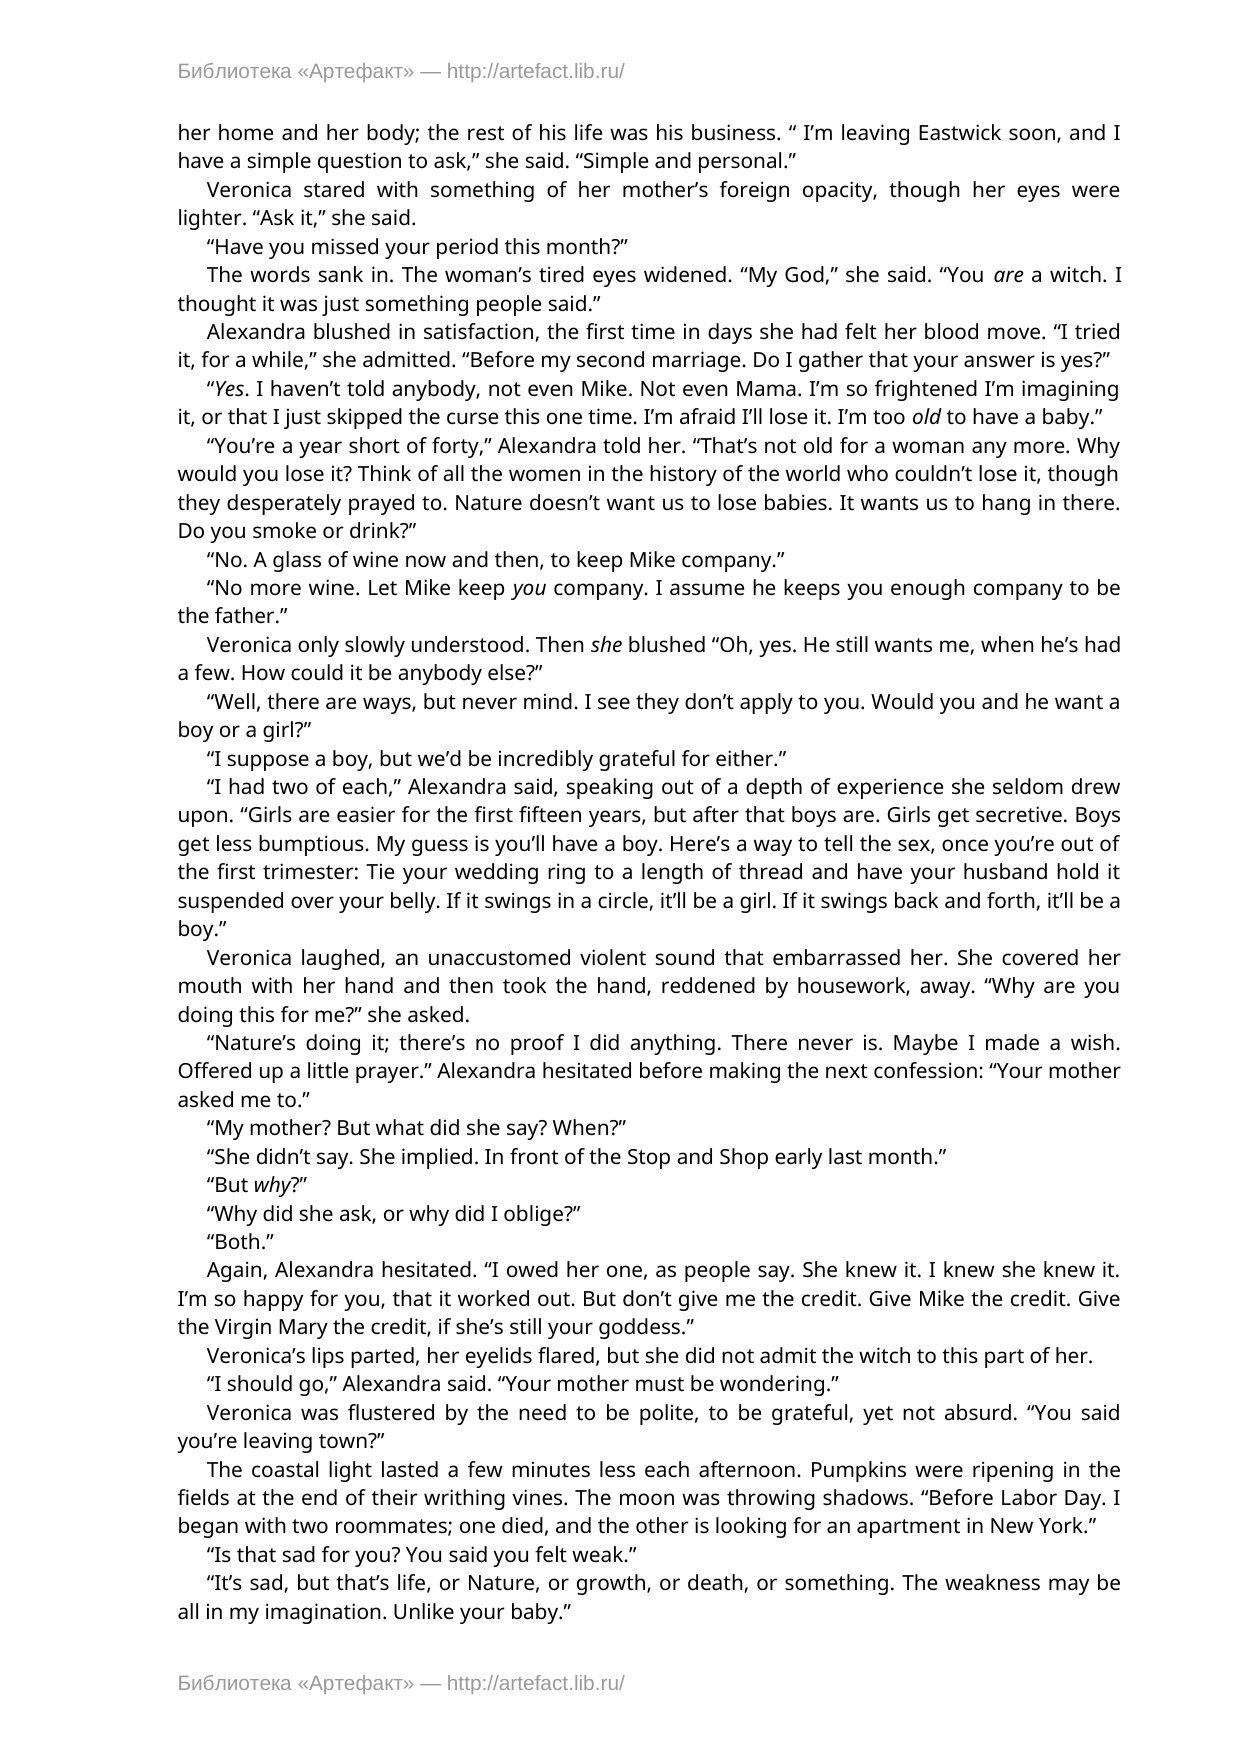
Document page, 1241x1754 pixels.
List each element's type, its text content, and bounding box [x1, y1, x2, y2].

text “It’s sad, but that’s life, or Nature, or growth, or death, or something. The weakness may be all in my imagination. Unlike your baby.” [177, 1568, 1122, 1625]
text “She didn’t say. She implied. In front of the Stop and Shop early last month.” [177, 1142, 1122, 1170]
text “Well, there are ways, but never mind. I see they don’t apply to you. Would you and he want a boy or a girl?” [177, 687, 1122, 744]
text “No more wine. Let Mike keep you company. I assume he keeps you enough company to be the father.” [177, 573, 1122, 630]
text “But why?” [177, 1170, 1122, 1199]
text Alexandra blushed in satisfaction, the first time in days she had felt her blood move. “I tried it, for a while,” she admitted. “Before my second marriage. Do I gather that your answer is yes?” [177, 317, 1122, 374]
text “Have you missed your period this month?” [177, 232, 1122, 260]
text Veronica laughed, an unaccustomed violent sound that embarrassed her. She covered her mouth with her hand and then took the hand, reddened by housework, away. “Why are you doing this for me?” she asked. [177, 943, 1122, 1028]
text “Nature’s doing it; there’s no proof I did anything. There never is. Maybe I made a wish. Offered up a little prayer.” Alexandra hesitated before making the next confession: “Your mother asked me to.” [177, 1028, 1122, 1113]
text Veronica stared with something of her mother’s foreign opacity, though her eyes were lighter. “Ask it,” she said. [177, 175, 1122, 232]
text “I suppose a boy, but we’d be incredibly grateful for either.” [177, 744, 1122, 772]
text Again, Alexandra hesitated. “I owed her one, as people say. She knew it. I knew she knew it. I’m so happy for you, that it worked out. But don’t give me the credit. Give Mike the credit. Give the Virgin Mary the credit, if she’s still your goddess.” [177, 1256, 1122, 1341]
text “I had two of each,” Alexandra said, speaking out of a depth of experience she seldom drew upon. “Girls are easier for the first fifteen years, but after that boys are. Girls get secretive. Boys get less bumptious. My guess is you’ll have a boy. Here’s a way to tell the sex, once you’re out of the first trimester: Tie your wedding ring to a length of thread and have your husband hold it suspended over your belly. If it swings in a circle, it’ll be a girl. If it swings back and forth, it’ll be a boy.” [177, 772, 1122, 943]
text “I should go,” Alexandra said. “Your mother must be wondering.” [177, 1369, 1122, 1398]
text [177, 118, 1122, 175]
text “You’re a year short of forty,” Alexandra told her. “That’s not old for a woman any more. Why would you lose it? Think of all the women in the history of the world who couldn’t lose it, though they desperately prayed to. Nature doesn’t want us to lose babies. It wants us to hang in there. Do you smoke or drink?” [177, 431, 1122, 545]
text “My mother? But what did she say? When?” [177, 1113, 1122, 1142]
text “Yes. I haven’t told anybody, not even Mike. Not even Mama. I’m so frightened I’m imagining it, or that I just skipped the curse this one time. I’m afraid I’ll lose it. I’m too old to have a baby.” [177, 374, 1122, 431]
text “Why did she ask, or why did I oblige?” [177, 1199, 1122, 1227]
text Veronica’s lips parted, her eyelids flared, but she did not admit the witch to this part of her. [177, 1341, 1122, 1369]
text “Is that sad for you? You said you felt weak.” [177, 1540, 1122, 1568]
text Veronica was flustered by the need to be polite, to be grateful, yet not absurd. “You said you’re leaving town?” [177, 1398, 1122, 1455]
text The coastal light lasted a few minutes less each afternoon. Pumpkins were ripening in the fields at the end of their writhing vines. The moon was throwing shadows. “Before Labor Day. I began with two roommates; one died, and the other is looking for an apartment in New York.” [177, 1455, 1122, 1540]
text “Both.” [177, 1227, 1122, 1256]
text Veronica only slowly understood. Then she blushed “Oh, yes. He still wants me, when he’s had a few. How could it be anybody else?” [177, 630, 1122, 687]
text The words sank in. The woman’s tired eyes widened. “My God,” she said. “You are a witch. I thought it was just something people said.” [177, 260, 1122, 317]
text “No. A glass of wine now and then, to keep Mike company.” [177, 545, 1122, 573]
